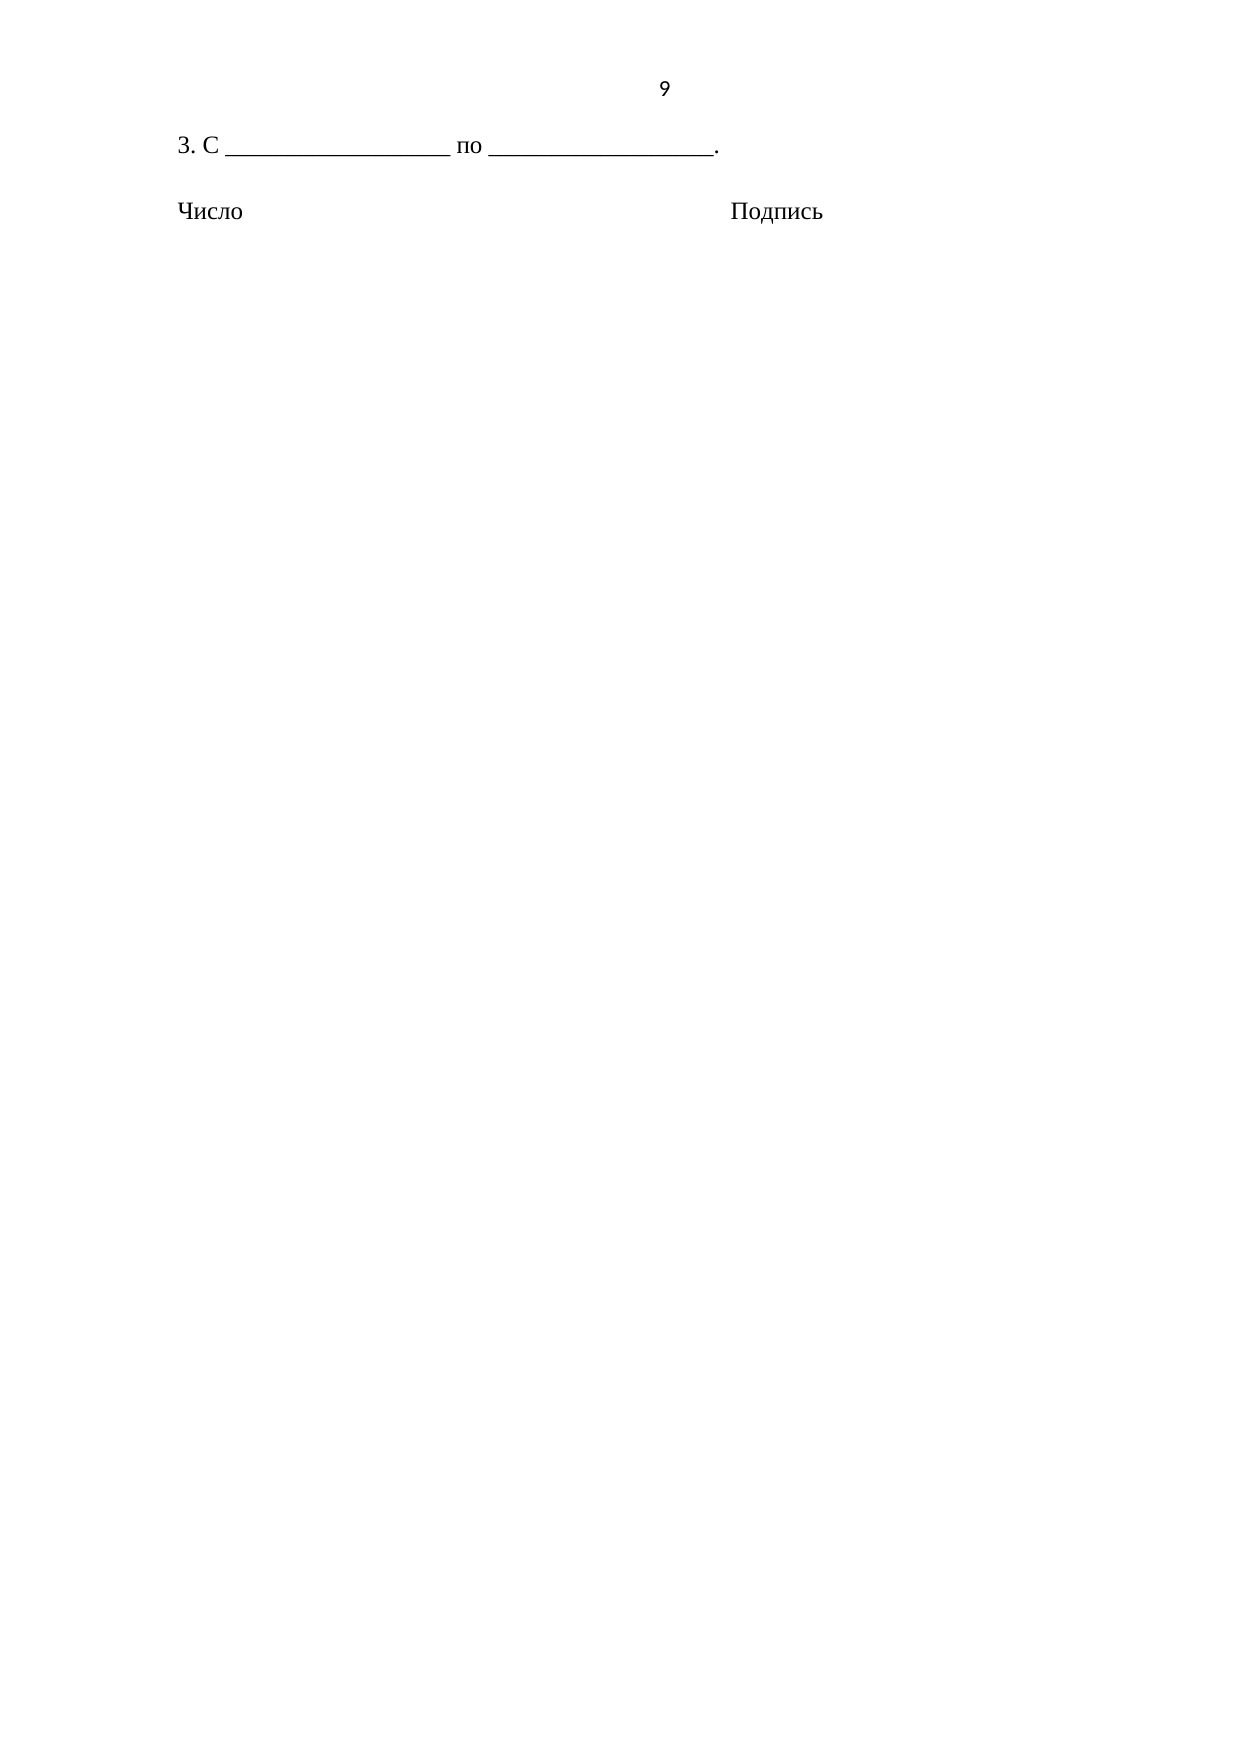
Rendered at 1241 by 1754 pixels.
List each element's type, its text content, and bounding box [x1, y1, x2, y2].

text 3. С __________________ по __________________. [177, 130, 1152, 158]
text Число Подпись [177, 196, 1152, 225]
